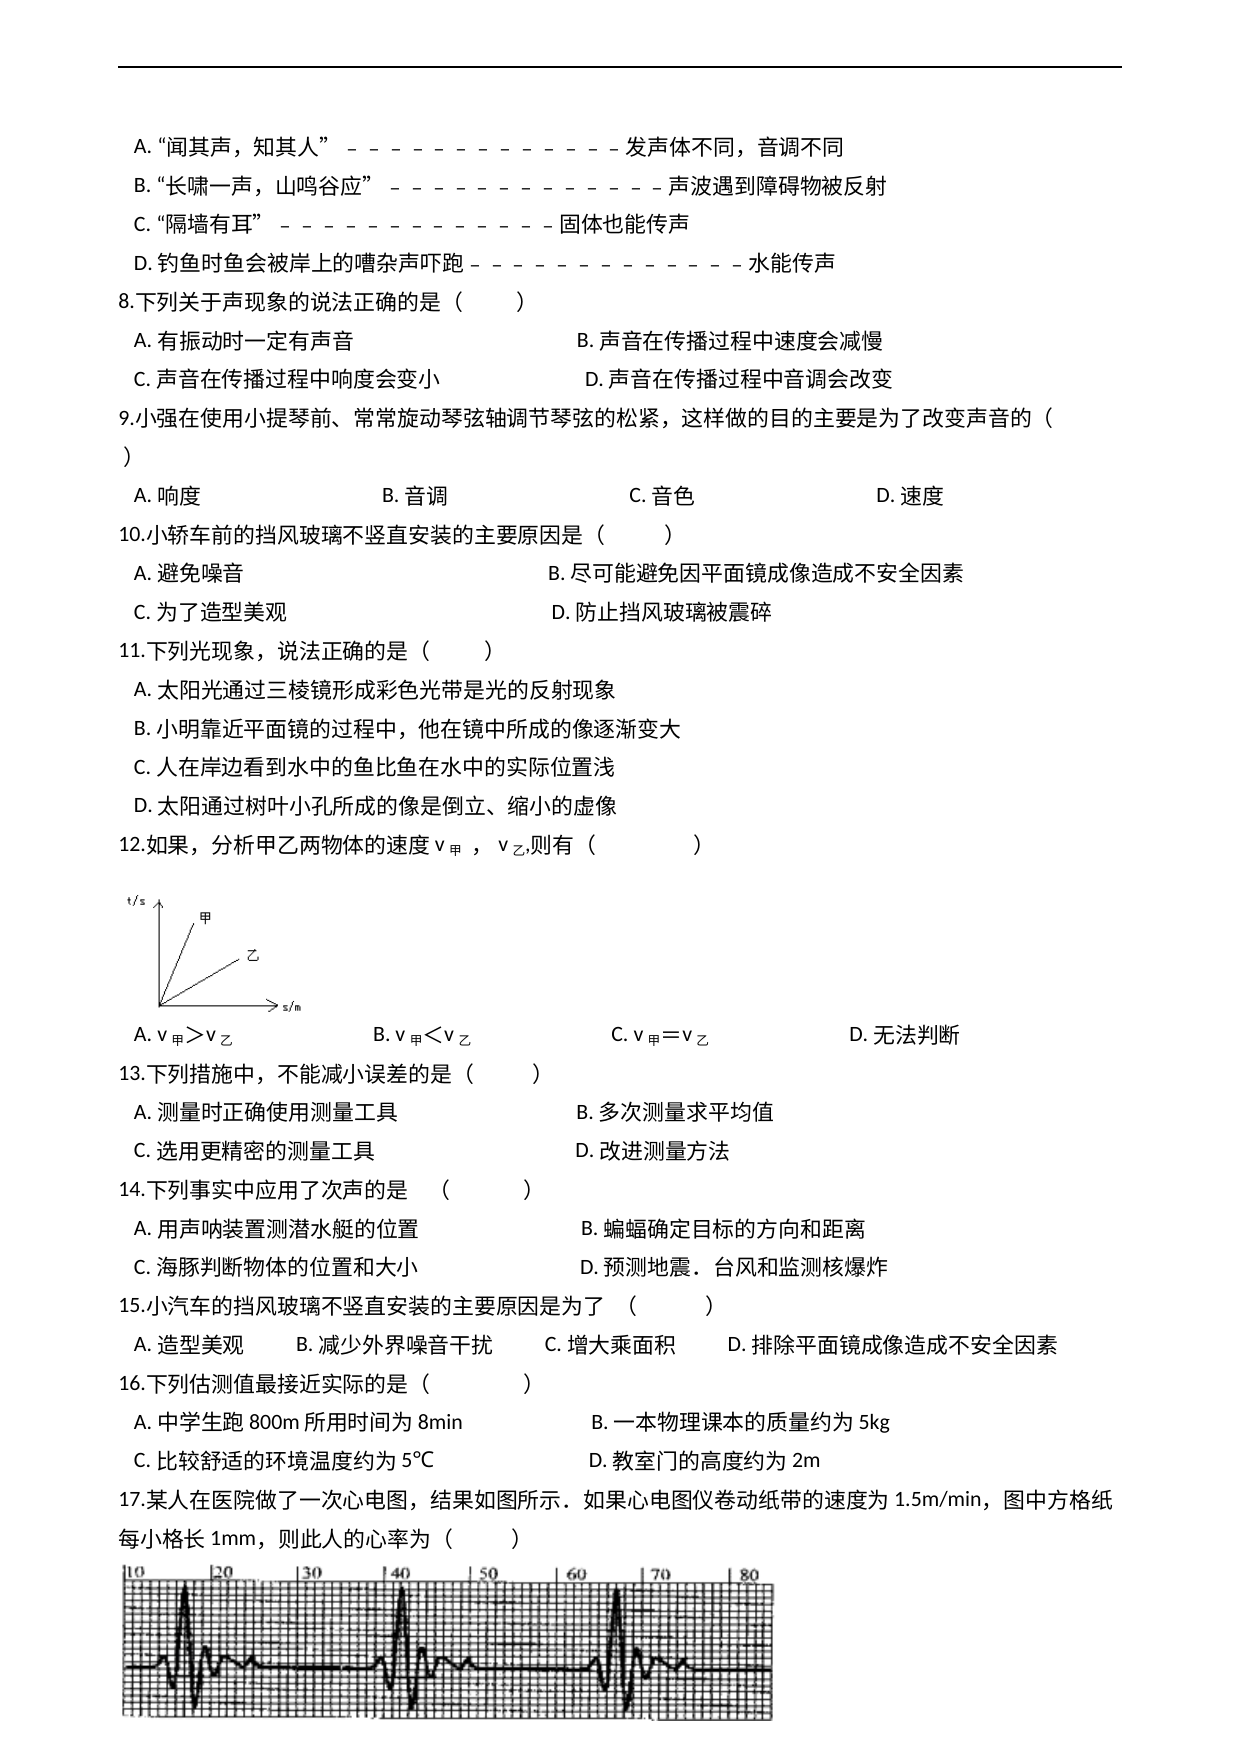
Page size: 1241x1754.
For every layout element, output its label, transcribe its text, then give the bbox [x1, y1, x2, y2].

text C. 人在岸边看到水中的鱼比鱼在水中的实际位置浅 [134, 750, 1122, 782]
text A. “闻其声，知其人”﹣﹣﹣﹣﹣﹣﹣﹣﹣﹣﹣﹣﹣发声体不同，音调不同 [134, 129, 1122, 162]
text C. 海豚判断物体的位置和大小 D. 预测地震．台风和监测核爆炸 [134, 1250, 1122, 1282]
text B. “长啸一声，山鸣谷应”﹣﹣﹣﹣﹣﹣﹣﹣﹣﹣﹣﹣﹣声波遇到障碍物被反射 [134, 168, 1122, 201]
text 10.小轿车前的挡风玻璃不竖直安装的主要原因是（ ） [118, 517, 1122, 550]
text A. 避免噪音 B. 尽可能避免因平面镜成像造成不安全因素 C. 为了造型美观 D. 防止挡风玻璃被震碎 [134, 556, 1122, 627]
text 11.下列光现象，说法正确的是（ ） [118, 634, 1122, 666]
text 8.下列关于声现象的说法正确的是（ ） [118, 284, 1122, 317]
text C. “隔墙有耳”﹣﹣﹣﹣﹣﹣﹣﹣﹣﹣﹣﹣﹣固体也能传声 [134, 207, 1122, 239]
text A. v甲＞v乙 B. v甲＜v乙 C. v甲＝v乙 D. 无法判断 [134, 1017, 1122, 1050]
picture [546, 614, 552, 621]
text 16.下列估测值最接近实际的是（ ） [118, 1366, 1122, 1399]
text D. 太阳通过树叶小孔所成的像是倒立、缩小的虚像 [134, 789, 1122, 821]
picture [565, 1153, 571, 1160]
text A. 用声呐装置测潜水艇的位置 B. 蝙蝠确定目标的方向和距离 [134, 1211, 1122, 1244]
text D. 钓鱼时鱼会被岸上的嘈杂声吓跑﹣﹣﹣﹣﹣﹣﹣﹣﹣﹣﹣﹣﹣水能传声 [134, 246, 1122, 278]
text 12.如果，分析甲乙两物体的速度v甲 ， v乙,则有（ ） [118, 827, 1122, 860]
text C. 选用更精密的测量工具 D. 改进测量方法 [134, 1134, 1122, 1166]
text 17.某人在医院做了一次心电图，结果如图所示．如果心电图仪卷动纸带的速度为1.5m/min，图中方格纸每小格长1mm，则此人的心率为（ ） [118, 1482, 1122, 1554]
picture [121, 882, 322, 1014]
text B. 小明靠近平面镜的过程中，他在镜中所成的像逐渐变大 [134, 711, 1122, 744]
picture [118, 1562, 775, 1721]
text A. 中学生跑800m所用时间为8min B. 一本物理课本的质量约为5kg [134, 1405, 1122, 1437]
text A. 有振动时一定有声音 B. 声音在传播过程中速度会减慢 [134, 323, 1122, 356]
text 13.下列措施中，不能减小误差的是（ ） [118, 1056, 1122, 1089]
text C. 比较舒适的环境温度约为5℃ D. 教室门的高度约为2m [134, 1444, 1122, 1476]
text A. 测量时正确使用测量工具 B. 多次测量求平均值 [134, 1095, 1122, 1127]
text A. 造型美观 B. 减少外界噪音干扰 C. 增大乘面积 D. 排除平面镜成像造成不安全因素 [134, 1327, 1122, 1360]
text A. 响度 B. 音调 C. 音色 D. 速度 [134, 478, 1122, 511]
text 15.小汽车的挡风玻璃不竖直安装的主要原因是为了 （ ） [118, 1289, 1122, 1321]
picture [583, 1463, 589, 1470]
text 14.下列事实中应用了次声的是 （ ） [118, 1172, 1122, 1205]
text C. 声音在传播过程中响度会变小 D. 声音在传播过程中音调会改变 [134, 362, 1122, 394]
text 9.小强在使用小提琴前、常常旋动琴弦轴调节琴弦的松紧，这样做的目的主要是为了改变声音的（ ） [118, 401, 1122, 472]
text A. 太阳光通过三棱镜形成彩色光带是光的反射现象 [134, 672, 1122, 705]
